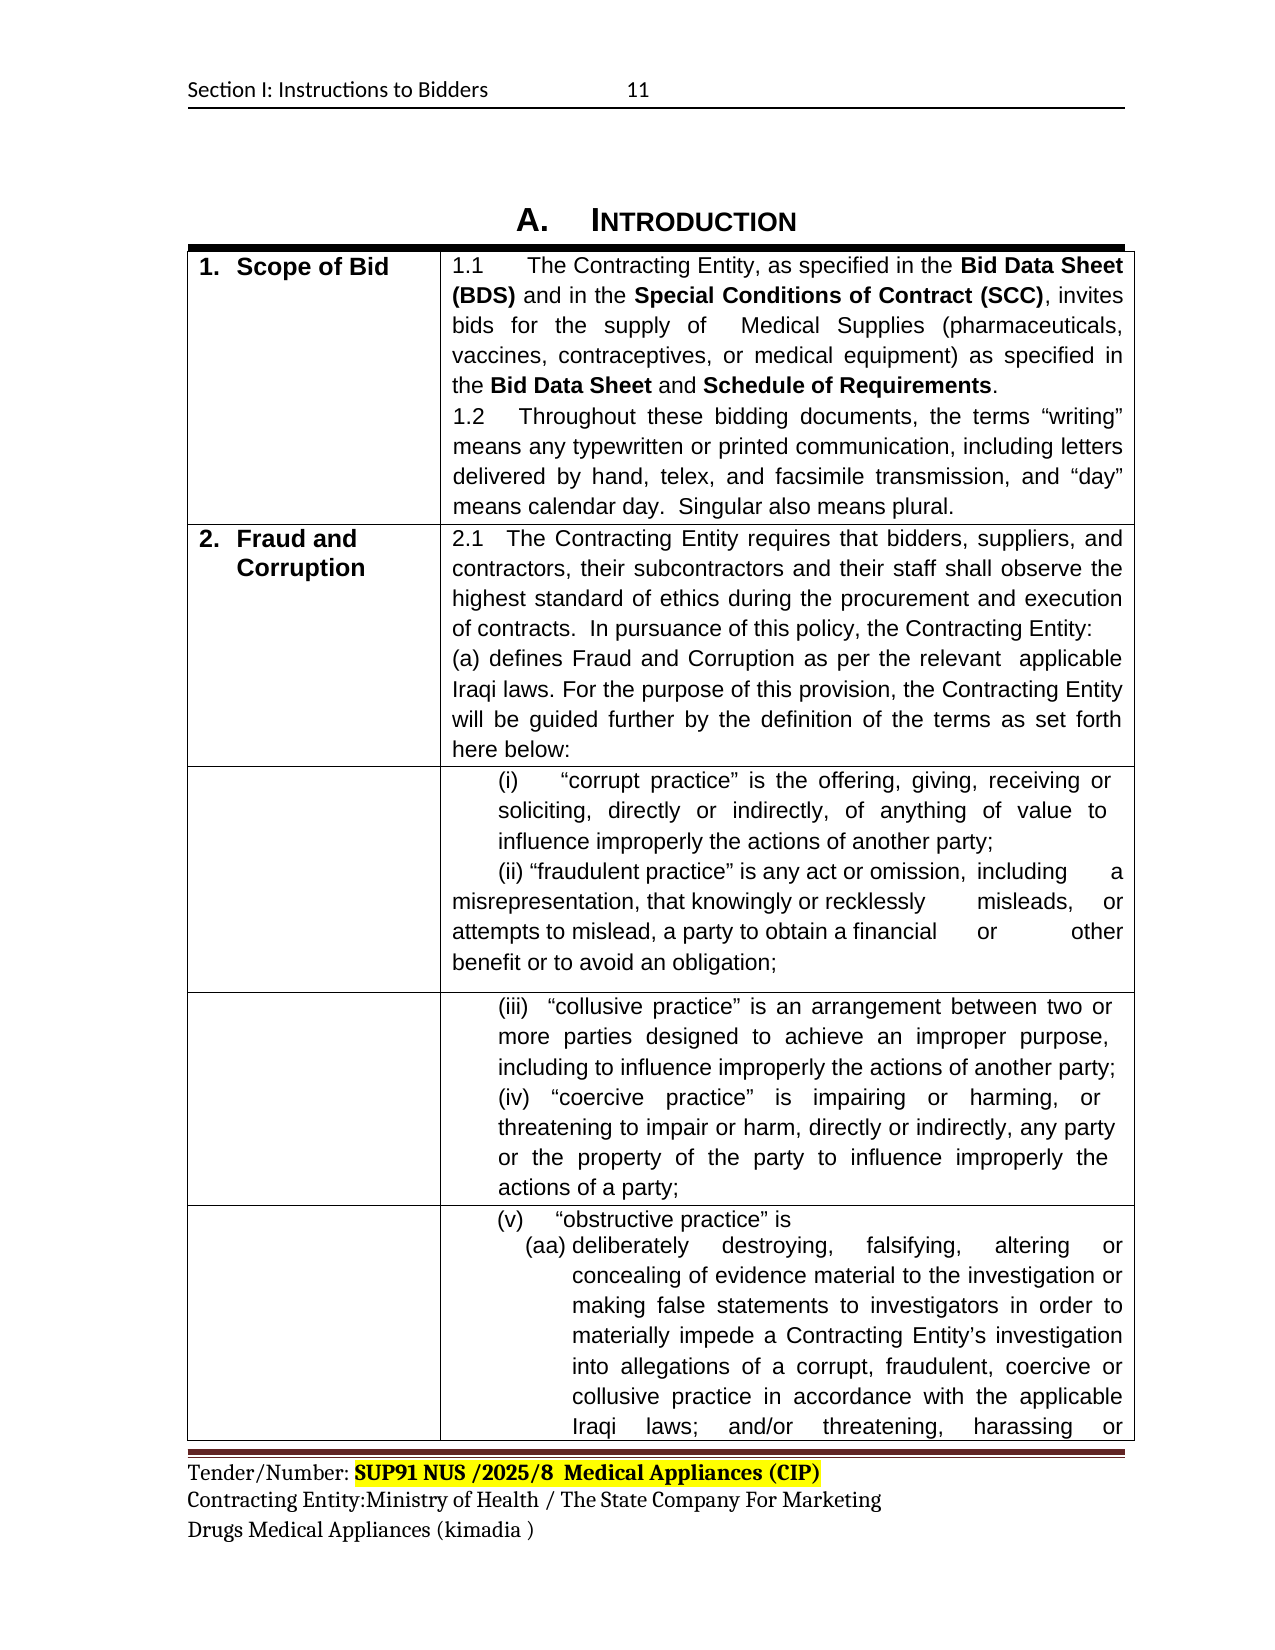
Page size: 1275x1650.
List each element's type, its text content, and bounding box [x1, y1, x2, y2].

table_header 1. Scope of Bid [188, 252, 440, 523]
table_header 1.1 The Contracting Entity, as specified in the Bid Data Sheet (BDS) and in the Special Conditions of Contract (SCC), invites bids for the supply of Medical Supplies (pharmaceuticals, vaccines, contraceptives, or medical equipment) as specified in the Bid Data Sheet and Schedule of Requirements. 1.2 Throughout these bidding documents, the terms “writing” means any typewritten or printed communication, including letters delivered by hand, telex, and facsimile transmission, and “day” means calendar day. Singular also means plural. [441, 252, 1134, 523]
table_cell [188, 993, 440, 1204]
table_cell [188, 1206, 440, 1439]
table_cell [441, 1206, 1134, 1439]
table_cell (iii) “collusive practice” is an arrangement between two or more parties designed to achieve an improper purpose, including to influence improperly the actions of another party; (iv) “coercive practice” is impairing or harming, or threatening to impair or harm, directly or indirectly, any party or the property of the party to influence improperly the actions of a party; [441, 993, 1134, 1204]
table_cell 2.1 The Contracting Entity requires that bidders, suppliers, and contractors, their subcontractors and their staff shall observe the highest standard of ethics during the procurement and execution of contracts. In pursuance of this policy, the Contracting Entity: (a) defines Fraud and Corruption as per the relevant applicable Iraqi laws. For the purpose of this provision, the Contracting Entity will be guided further by the definition of the terms as set forth here below: [441, 525, 1134, 766]
table_cell [188, 767, 440, 992]
table_cell 2. Fraud and Corruption [188, 525, 440, 766]
table_cell (i) “corrupt practice” is the offering, giving, receiving or soliciting, directly or indirectly, of anything of value to influence improperly the actions of another party; (ii) “fraudulent practice” is any act or omission, including a misrepresentation, that knowingly or recklessly misleads, or attempts to mislead, a party to obtain a financial or other benefit or to avoid an obligation; [441, 767, 1134, 992]
text A. Introduction [187, 199, 1125, 250]
